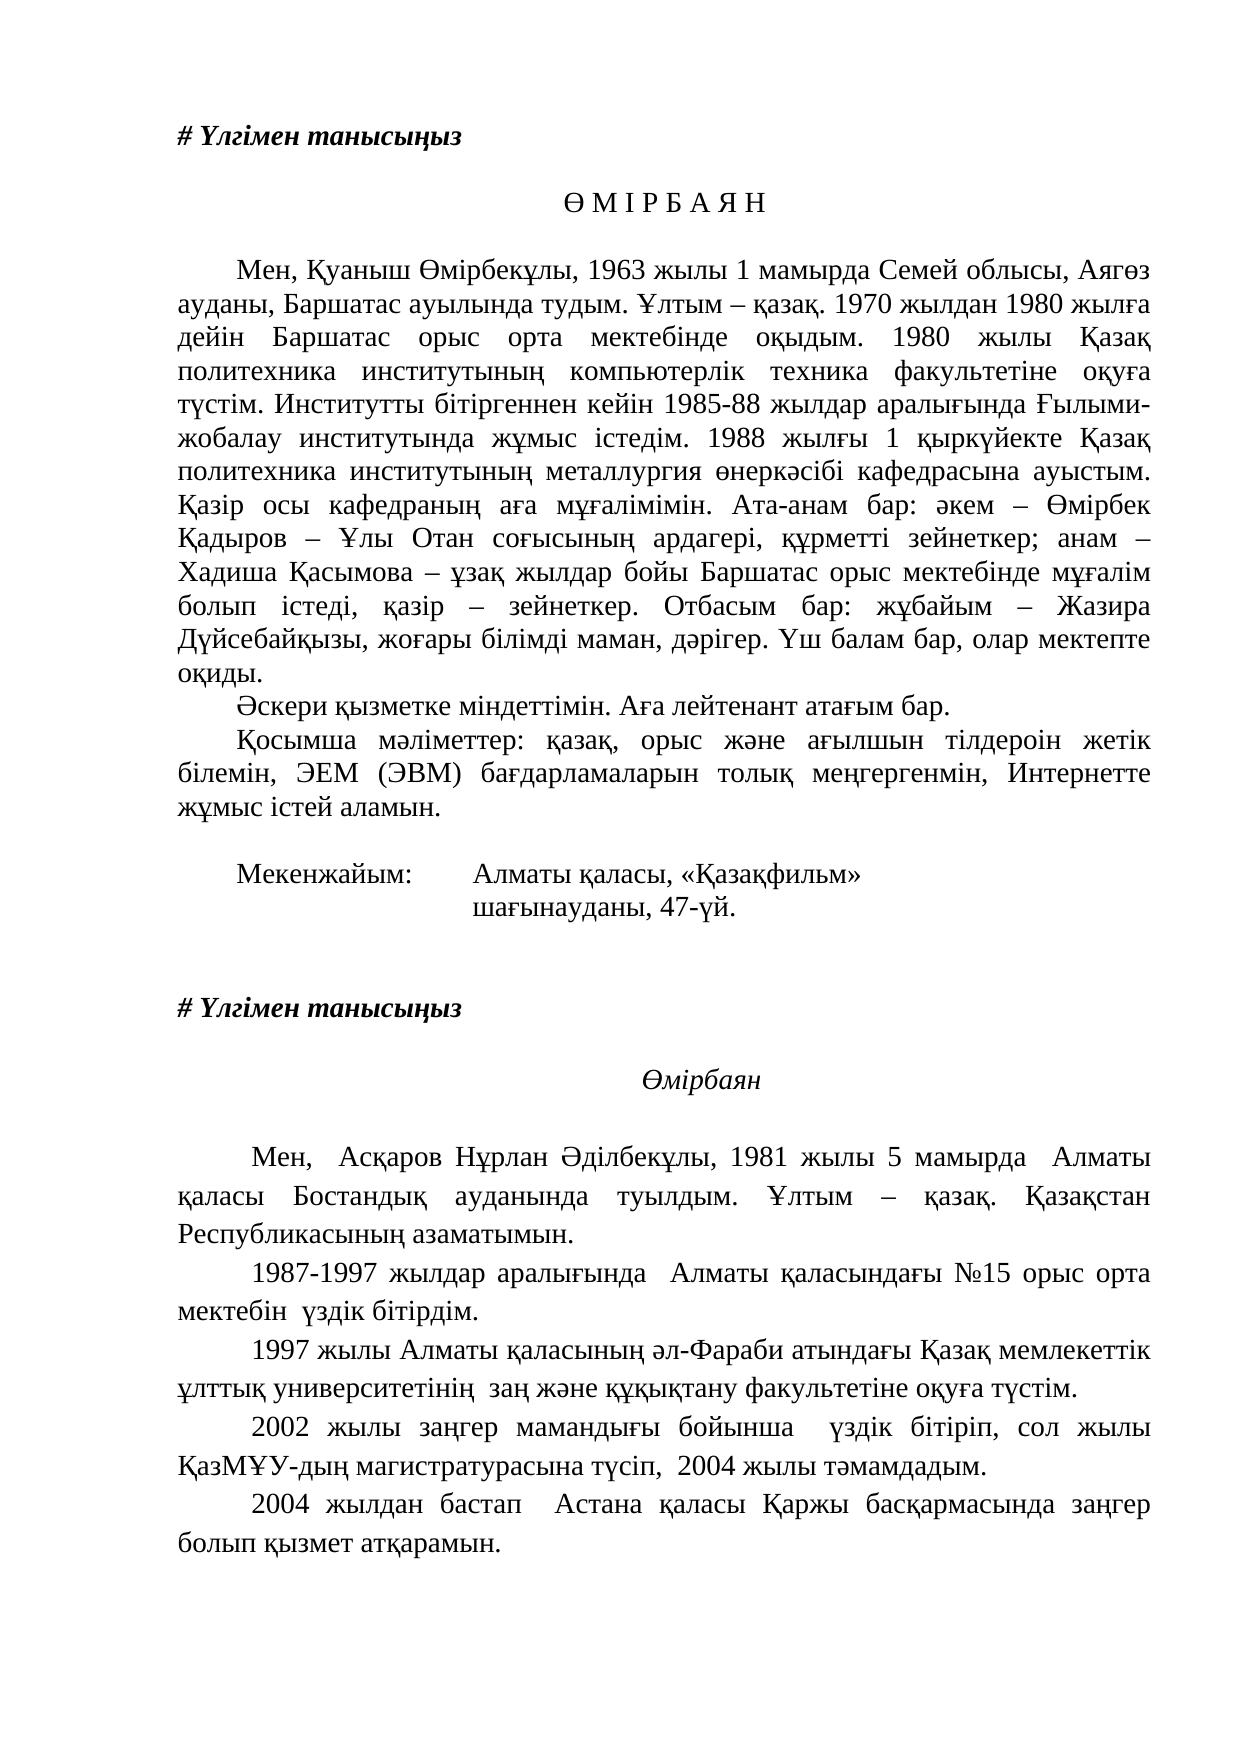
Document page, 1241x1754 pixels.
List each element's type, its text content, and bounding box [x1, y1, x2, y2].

text Ө М І Р Б А Я Н [177, 185, 1152, 219]
text # Үлгімен танысыңыз [177, 118, 1152, 152]
text Мен, Қуаныш Өмірбекұлы, 1963 жылы 1 мамырда Семей облысы, Аягөз ауданы, Баршатас ауылында тудым. Ұлтым – қазақ. 1970 жылдан 1980 жылға дейін Баршатас орыс орта мектебінде оқыдым. 1980 жылы Қазақ политехника институтының компьютерлік техника факультетіне оқуға түстім. Институтты бітіргеннен кейін 1985-88 жылдар аралығында Ғылыми-жобалау институтында жұмыс істедім. 1988 жылғы 1 қыркүйекте Қазақ политехника институтының металлургия өнеркәсібі кафедрасына ауыстым. Қазір осы кафедраның аға мұғалімімін. Ата-анам бар: әкем – Өмірбек Қадыров – Ұлы Отан соғысының ардагері, құрметті зейнеткер; анам – Хадиша Қасымова – ұзақ жылдар бойы Баршатас орыс мектебінде мұғалім болып істеді, қазір – зейнеткер. Отбасым бар: жұбайым – Жазира Дүйсебайқызы, жоғары білімді маман, дәрігер. Үш балам бар, олар мектепте оқиды. [177, 252, 1152, 688]
text Мекенжайым: Алматы қаласы, «Қазақфильм» [177, 856, 1152, 889]
text шағынауданы, 47-үй. [177, 889, 1152, 923]
text # Үлгімен танысыңыз [177, 990, 1152, 1024]
text Өмірбаян [251, 1062, 1152, 1096]
text Қосымша мәліметтер: қазақ, орыс және ағылшын тілдероін жетік білемін, ЭЕМ (ЭВМ) бағдарламаларын толық меңгергенмін, Интернетте жұмыс істей аламын. [177, 722, 1152, 822]
text 1997 жылы Алматы қаласының әл-Фараби атындағы Қазақ мемлекеттік ұлттық университетінің заң және құқықтану факультетіне оқуға түстім. [177, 1332, 1152, 1404]
text 2004 жылдан бастап Астана қаласы Қаржы басқармасында заңгер болып қызмет атқарамын. [177, 1486, 1152, 1558]
text Әскери қызметке міндеттімін. Аға лейтенант атағым бар. [177, 688, 1152, 722]
text Мен, Асқаров Нұрлан Әділбекұлы, 1981 жылы 5 мамырда Алматы қаласы Бостандық ауданында туылдым. Ұлтым – қазақ. Қазақстан Республикасының азаматымын. [177, 1139, 1152, 1250]
text 1987-1997 жылдар аралығында Алматы қаласындағы №15 орыс орта мектебін үздік бітірдім. [177, 1255, 1152, 1327]
text 2002 жылы заңгер мамандығы бойынша үздік бітіріп, сол жылы ҚазМҰУ-дың магистратурасына түсіп, 2004 жылы тәмамдадым. [177, 1409, 1152, 1481]
